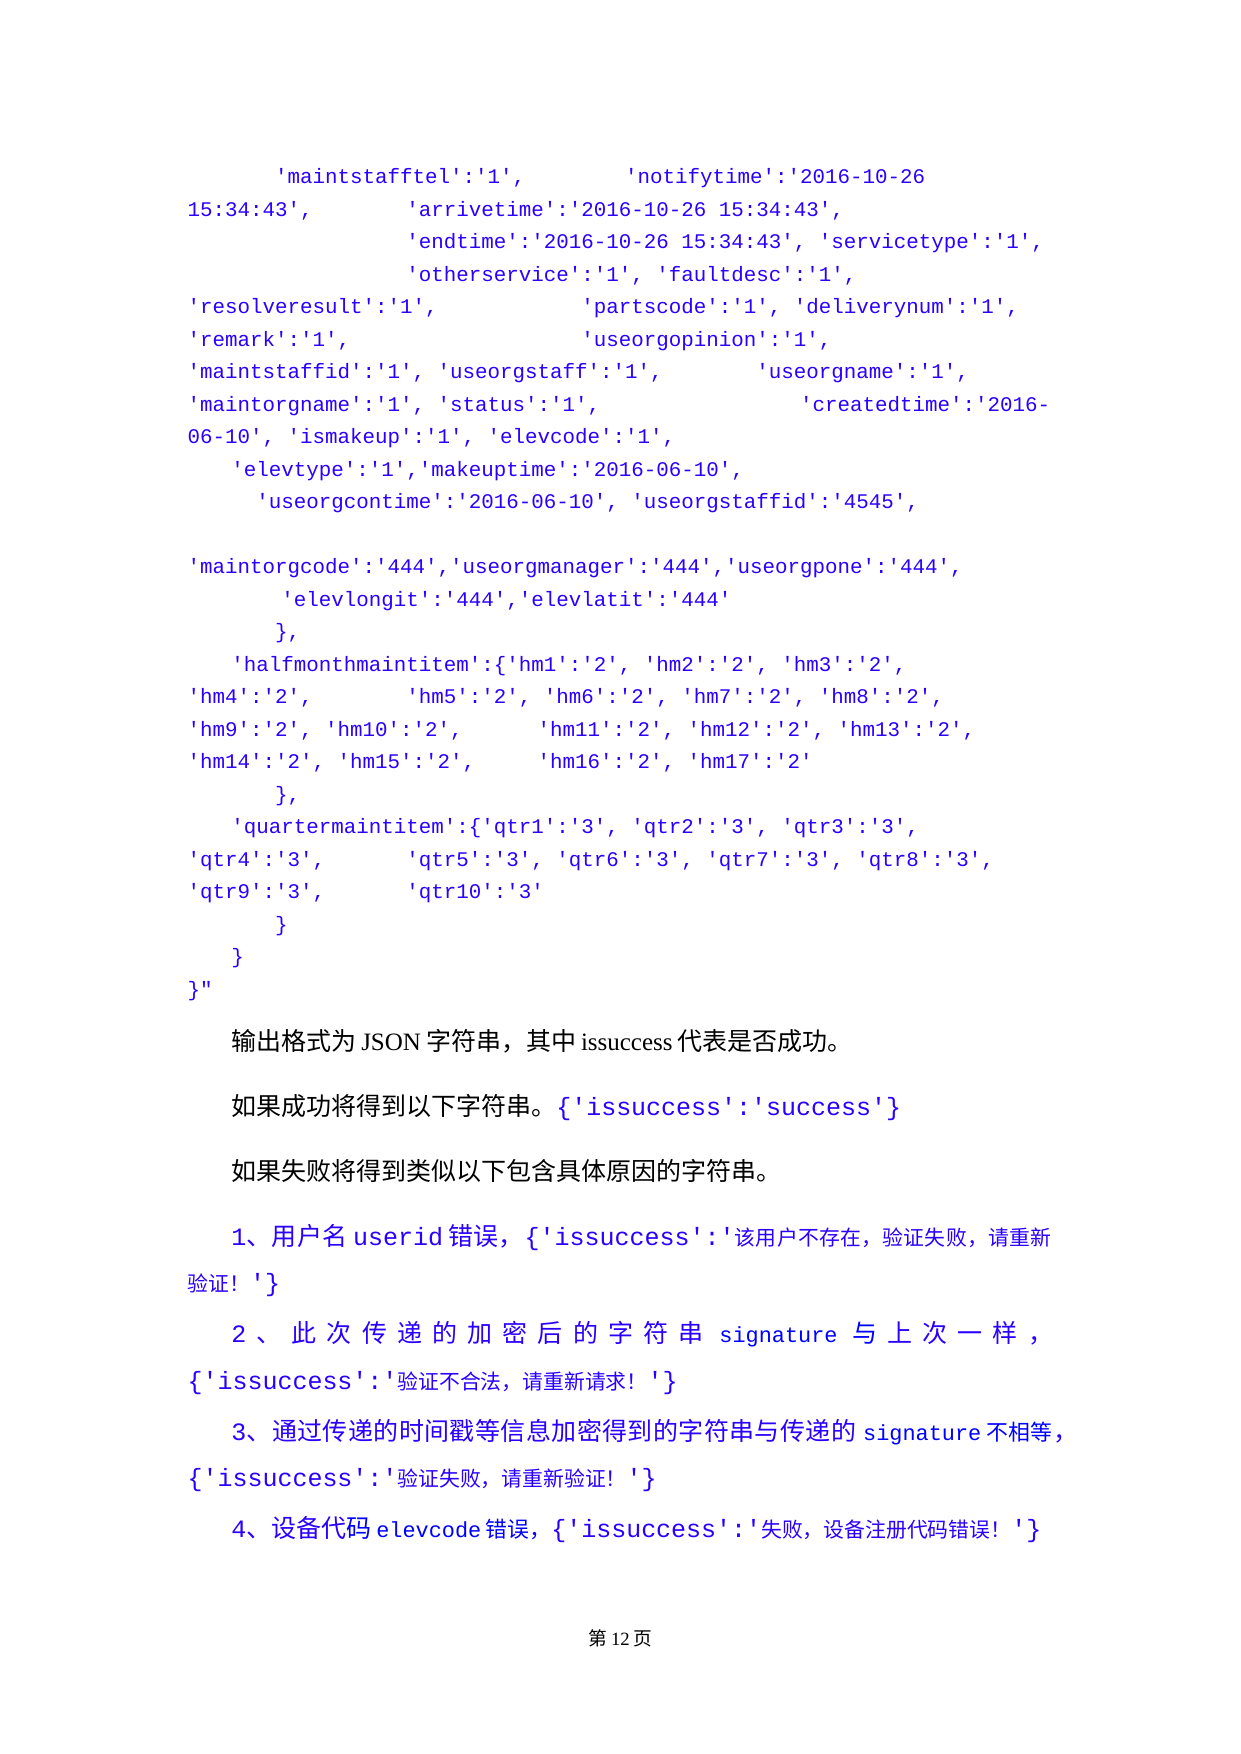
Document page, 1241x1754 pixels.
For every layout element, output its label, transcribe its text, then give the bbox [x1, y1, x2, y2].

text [187, 162, 1053, 584]
text 'halfmonthmaintitem':{'hm1':'2', 'hm2':'2', 'hm3':'2', 'hm4':'2', 'hm5':'2', 'hm6':'2', 'hm7':'2', 'hm8':'2', 'hm9':'2', 'hm10':'2', 'hm11':'2', 'hm12':'2', 'hm13':'2', 'hm14':'2', 'hm15':'2', 'hm16':'2', 'hm17':'2' [187, 649, 1053, 779]
text 4、设备代码elevcode错误，{'issuccess':'失败，设备注册代码错误！'} [187, 1494, 1053, 1559]
text 2、此次传递的加密后的字符串signature与上次一样，{'issuccess':'验证不合法，请重新请求！'} [187, 1299, 1053, 1397]
text }, [231, 779, 1053, 812]
text 输出格式为JSON字符串，其中issuccess代表是否成功。 [187, 1007, 1053, 1072]
text 1、用户名userid错误，{'issuccess':'该用户不存在，验证失败，请重新验证！'} [187, 1202, 1053, 1299]
text }" [187, 974, 1053, 1007]
text 如果成功将得到以下字符串。{'issuccess':'success'} [187, 1072, 1053, 1137]
text 'elevlongit':'444','elevlatit':'444' [187, 584, 1053, 617]
text } [187, 942, 1053, 974]
text 如果失败将得到类似以下包含具体原因的字符串。 [187, 1137, 1053, 1202]
text } [231, 909, 1053, 942]
text }, [231, 617, 1053, 649]
text 'quartermaintitem':{'qtr1':'3', 'qtr2':'3', 'qtr3':'3', 'qtr4':'3', 'qtr5':'3', 'qtr6':'3', 'qtr7':'3', 'qtr8':'3', 'qtr9':'3', 'qtr10':'3' [187, 812, 1053, 909]
text 3、通过传递的时间戳等信息加密得到的字符串与传递的signature不相等，{'issuccess':'验证失败，请重新验证！'} [187, 1397, 1053, 1494]
